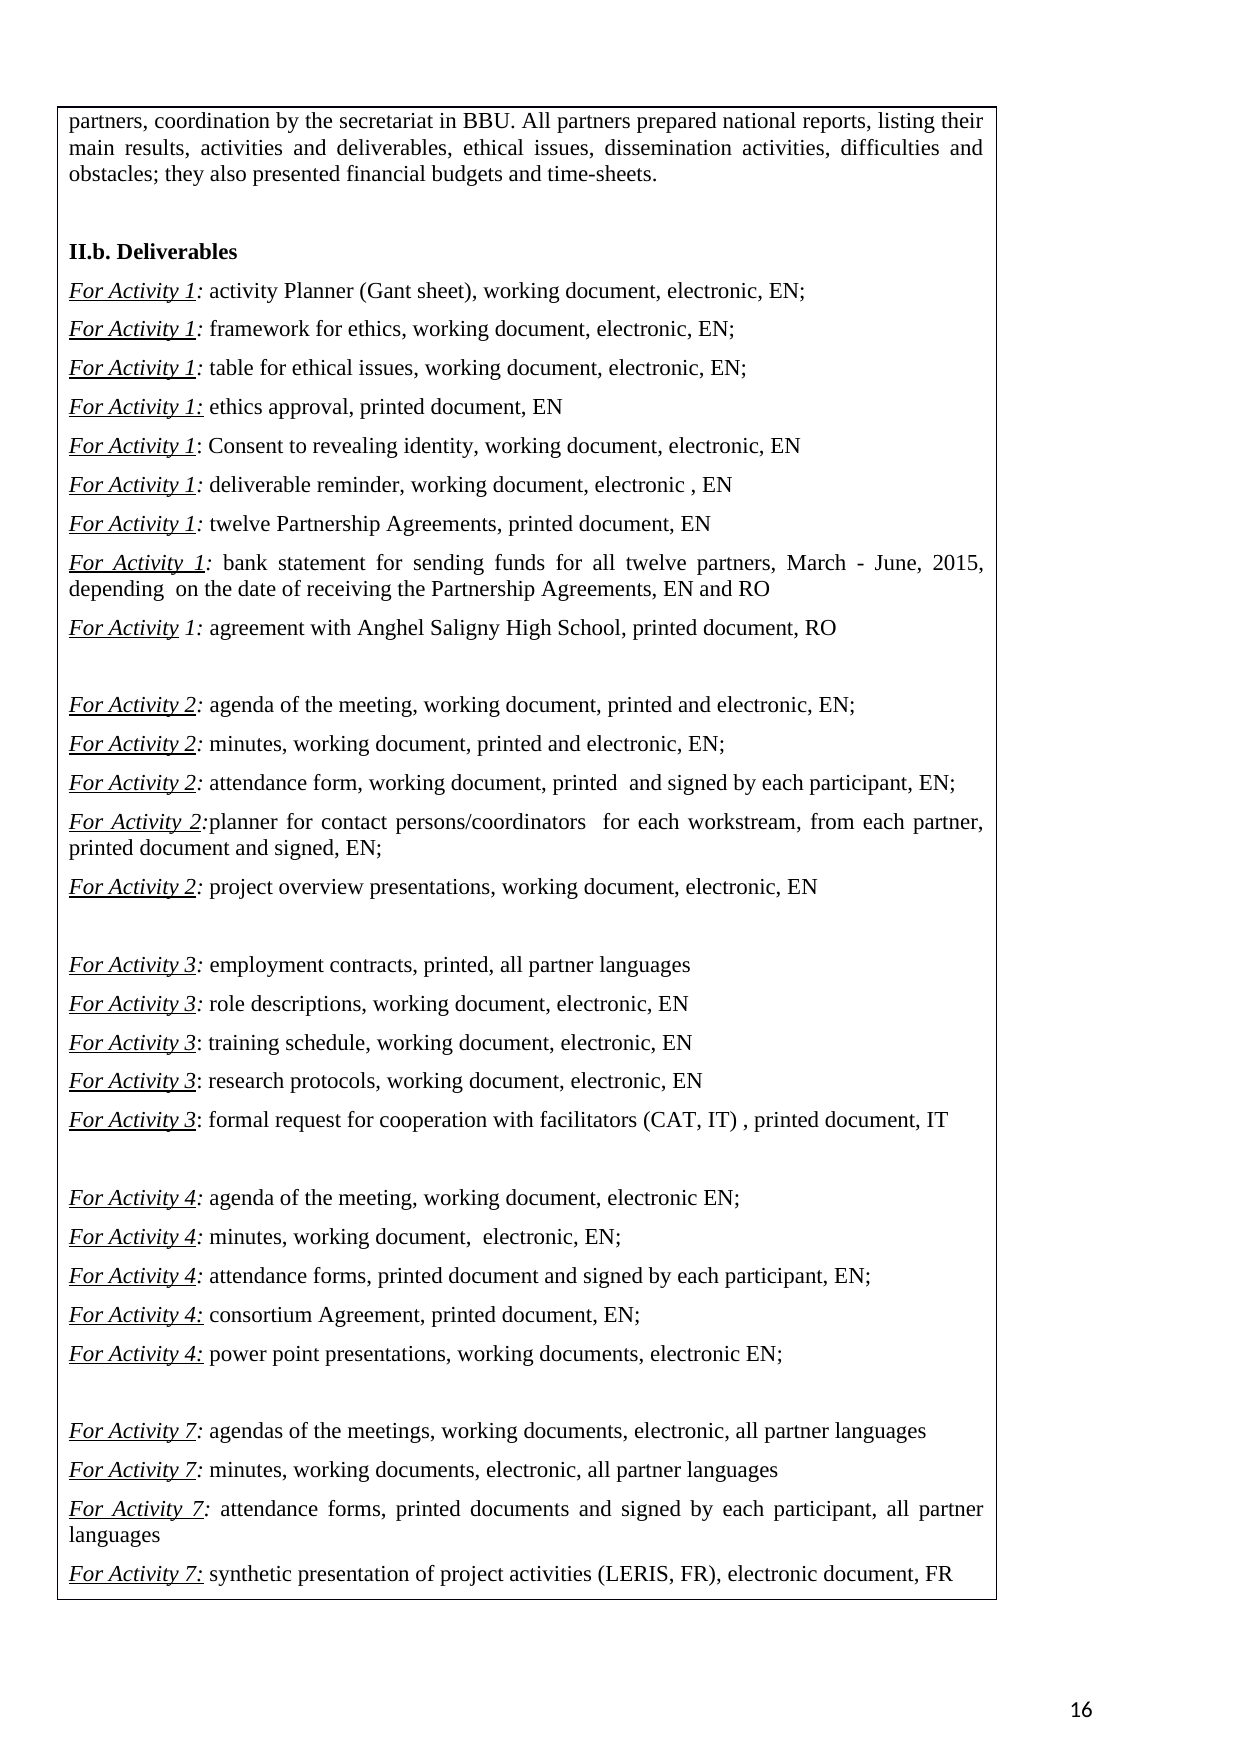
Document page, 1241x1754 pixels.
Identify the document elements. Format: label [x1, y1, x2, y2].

table_header [58, 108, 996, 1599]
